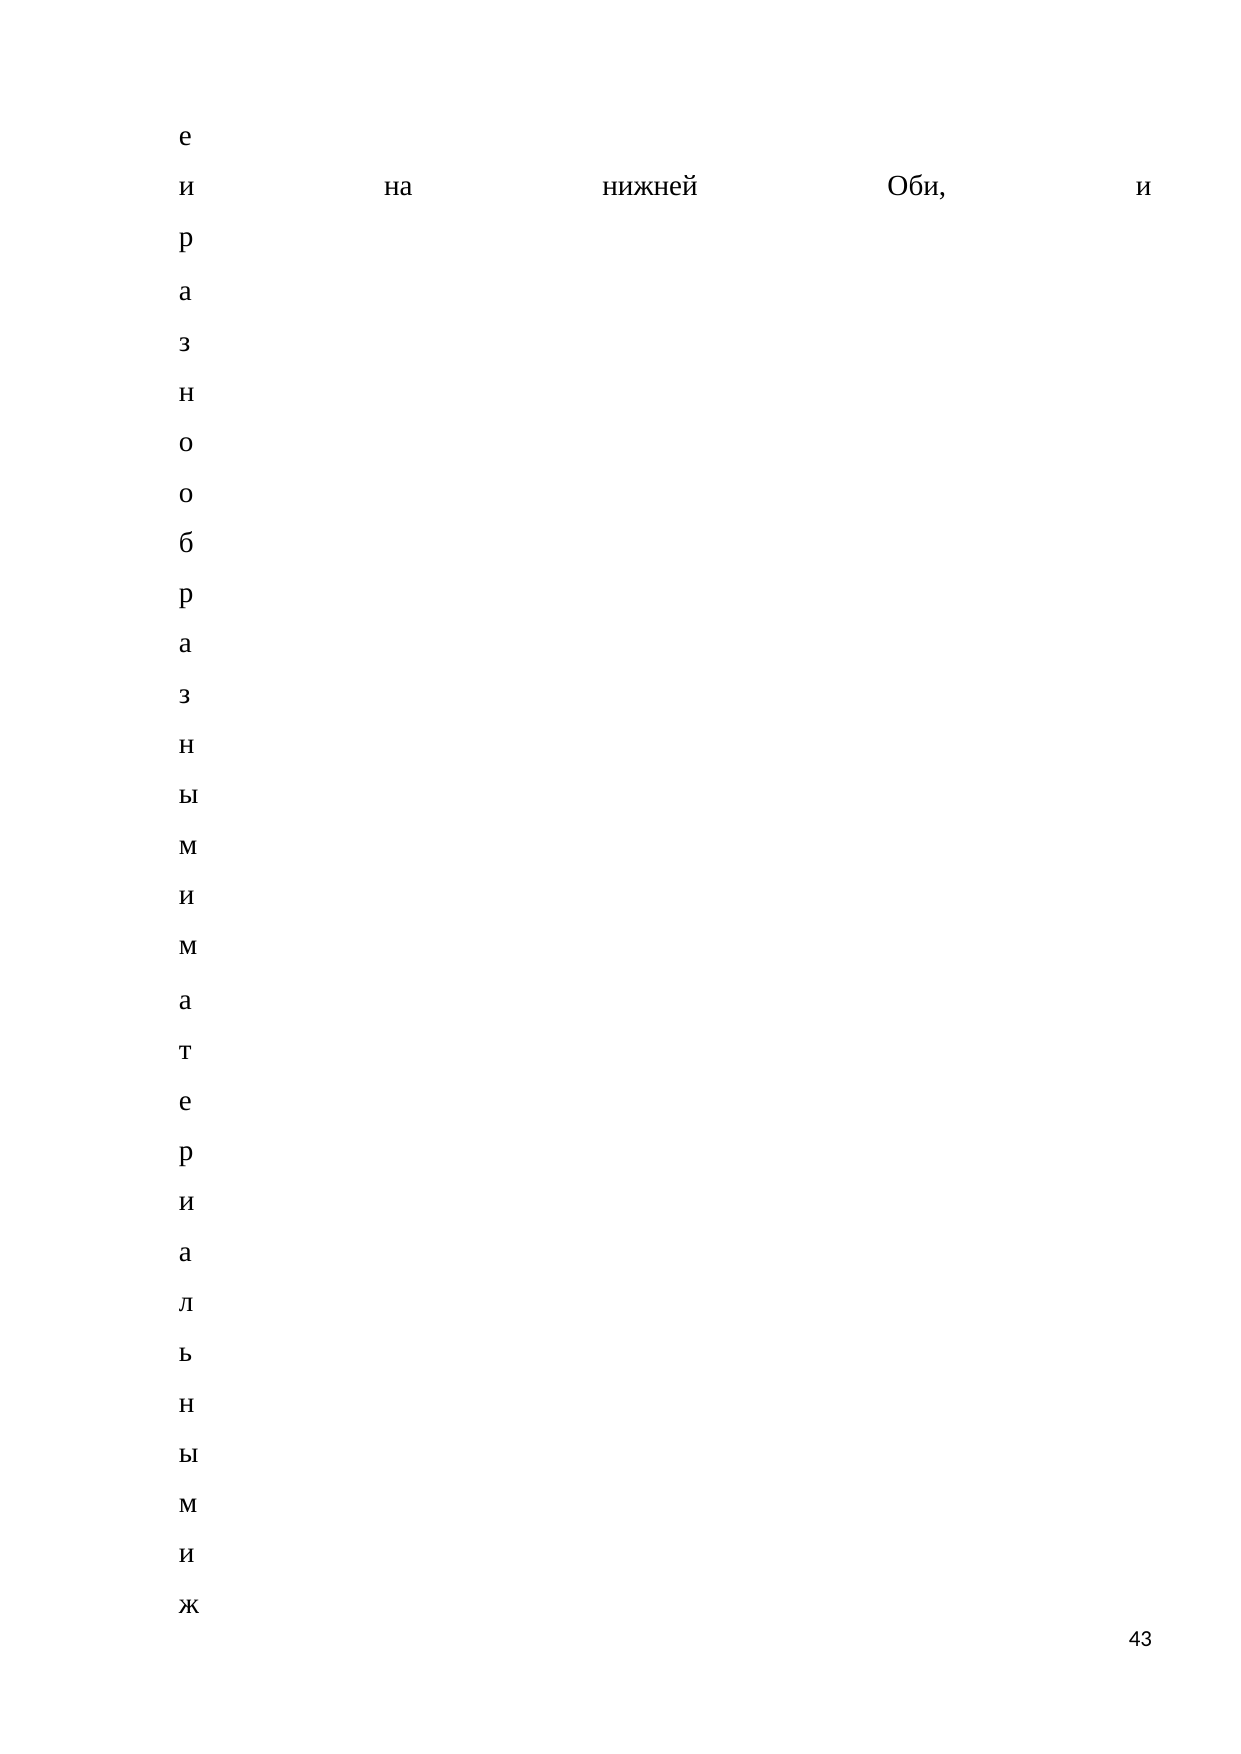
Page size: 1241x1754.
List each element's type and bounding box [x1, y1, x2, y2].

text [179, 118, 1152, 1624]
